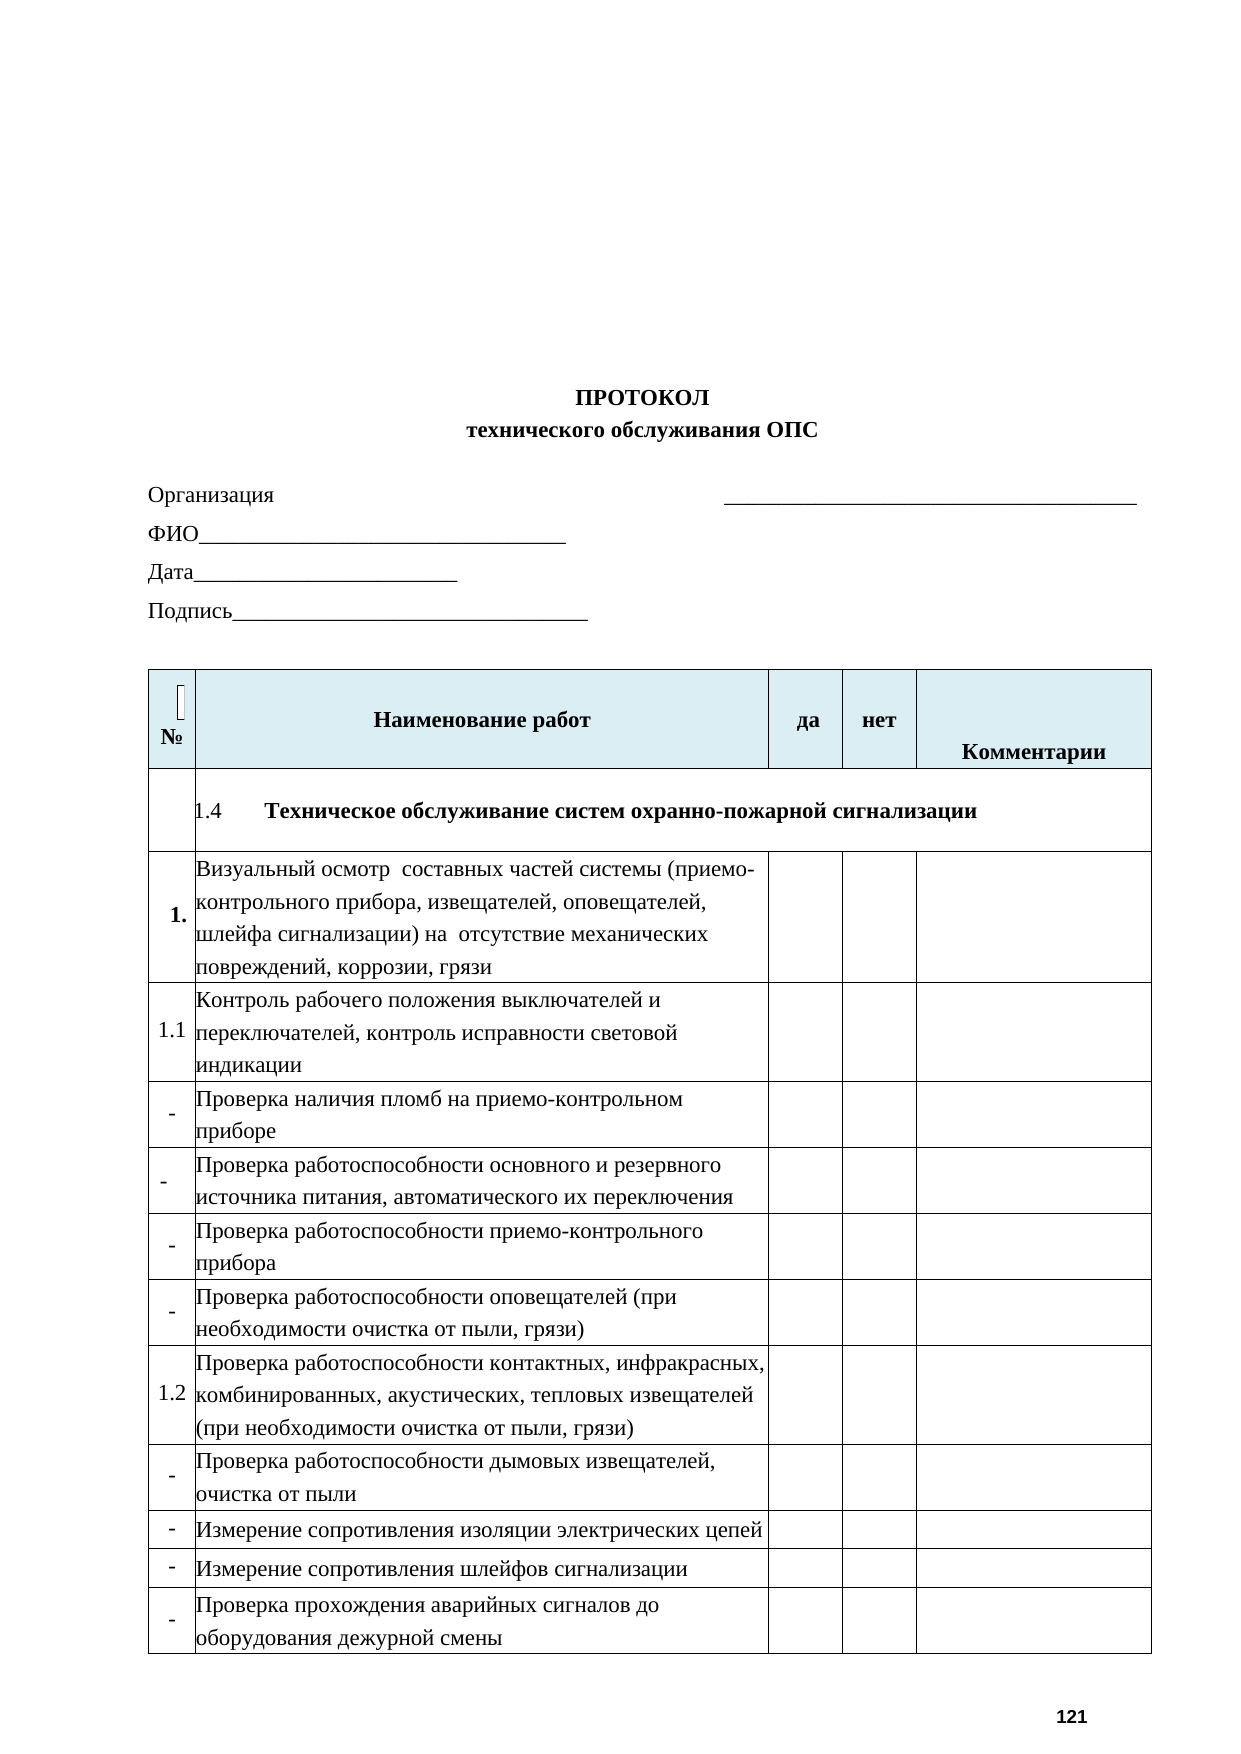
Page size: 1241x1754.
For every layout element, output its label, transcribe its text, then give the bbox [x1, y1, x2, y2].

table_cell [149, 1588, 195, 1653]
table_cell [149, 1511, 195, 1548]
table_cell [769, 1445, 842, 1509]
text Дата_______________________ Подпись_______________________________ [148, 555, 1137, 626]
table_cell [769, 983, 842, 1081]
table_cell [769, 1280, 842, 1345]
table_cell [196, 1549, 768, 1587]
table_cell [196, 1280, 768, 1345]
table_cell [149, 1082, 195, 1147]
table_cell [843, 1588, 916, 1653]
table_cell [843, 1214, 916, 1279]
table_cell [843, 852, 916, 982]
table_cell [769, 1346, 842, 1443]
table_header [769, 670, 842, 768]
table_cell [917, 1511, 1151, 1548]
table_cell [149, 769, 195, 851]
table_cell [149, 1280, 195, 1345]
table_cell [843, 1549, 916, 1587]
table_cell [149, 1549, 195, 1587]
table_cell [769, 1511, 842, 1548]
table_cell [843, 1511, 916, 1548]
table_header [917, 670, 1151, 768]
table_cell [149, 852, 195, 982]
text ПРОТОКОЛ [148, 381, 1137, 413]
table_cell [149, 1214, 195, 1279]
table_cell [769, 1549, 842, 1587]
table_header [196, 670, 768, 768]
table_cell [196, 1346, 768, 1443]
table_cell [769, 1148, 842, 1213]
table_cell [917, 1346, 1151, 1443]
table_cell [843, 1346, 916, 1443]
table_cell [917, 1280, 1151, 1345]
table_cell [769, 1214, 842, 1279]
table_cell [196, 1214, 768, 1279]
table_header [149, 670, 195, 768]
text технического обслуживания ОПС [148, 413, 1137, 446]
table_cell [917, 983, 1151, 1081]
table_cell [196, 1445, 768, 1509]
text Организация ____________________________________ ФИО________________________________ [148, 478, 1137, 549]
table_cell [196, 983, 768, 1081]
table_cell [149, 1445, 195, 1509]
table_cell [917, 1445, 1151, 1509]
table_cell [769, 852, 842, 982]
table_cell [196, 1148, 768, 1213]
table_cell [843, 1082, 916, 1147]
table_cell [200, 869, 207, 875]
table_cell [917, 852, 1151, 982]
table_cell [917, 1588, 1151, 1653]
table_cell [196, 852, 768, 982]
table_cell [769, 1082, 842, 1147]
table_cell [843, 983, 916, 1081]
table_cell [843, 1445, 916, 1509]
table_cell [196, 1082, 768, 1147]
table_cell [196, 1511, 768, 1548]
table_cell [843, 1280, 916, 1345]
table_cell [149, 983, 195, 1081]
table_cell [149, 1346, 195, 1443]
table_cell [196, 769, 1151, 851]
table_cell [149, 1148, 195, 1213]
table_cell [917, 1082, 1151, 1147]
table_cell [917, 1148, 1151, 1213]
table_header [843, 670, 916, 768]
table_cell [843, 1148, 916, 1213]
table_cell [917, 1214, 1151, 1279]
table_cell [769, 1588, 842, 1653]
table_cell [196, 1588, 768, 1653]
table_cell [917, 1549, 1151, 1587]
